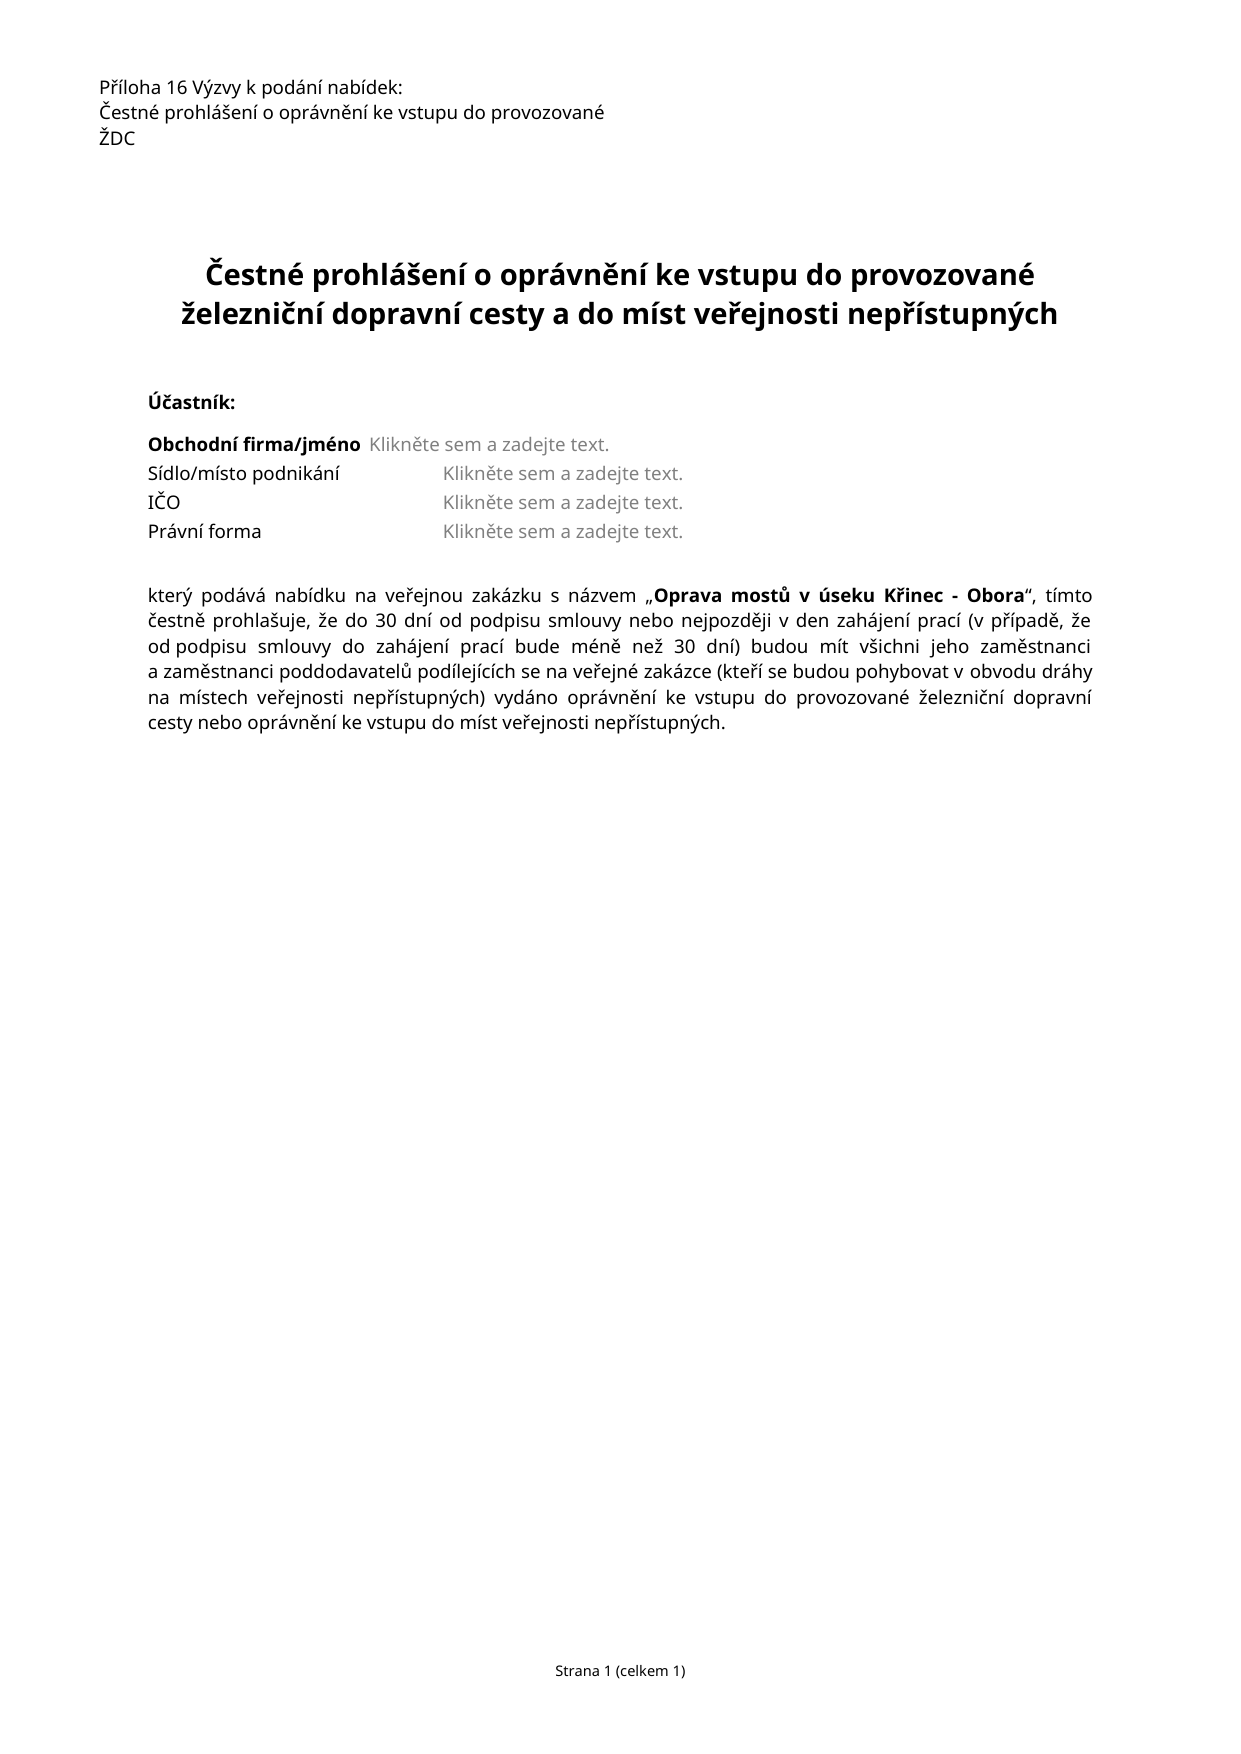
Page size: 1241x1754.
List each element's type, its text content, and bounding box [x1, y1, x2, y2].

title Čestné prohlášení o oprávnění ke vstupu do provozované železniční dopravní cesty a do míst veřejnosti nepřístupných [148, 254, 1093, 333]
text Obchodní firma/jméno [148, 428, 1093, 457]
text Právní forma [148, 515, 1093, 544]
text IČO [148, 486, 1093, 515]
text který podává nabídku na veřejnou zakázku s názvem „Oprava mostů v úseku Křinec - Obora“, tímto čestně prohlašuje, že do 30 dní od podpisu smlouvy nebo nejpozději v den zahájení prací (v případě, že od podpisu smlouvy do zahájení prací bude méně než 30 dní) budou mít všichni jeho zaměstnanci a zaměstnanci poddodavatelů podílejících se na veřejné zakázce (kteří se budou pohybovat v obvodu dráhy na místech veřejnosti nepřístupných) vydáno oprávnění ke vstupu do provozované železniční dopravní cesty nebo oprávnění ke vstupu do míst veřejnosti nepřístupných. [148, 582, 1093, 735]
text Sídlo/místo podnikání [148, 457, 1093, 486]
text Účastník: [148, 384, 1093, 416]
